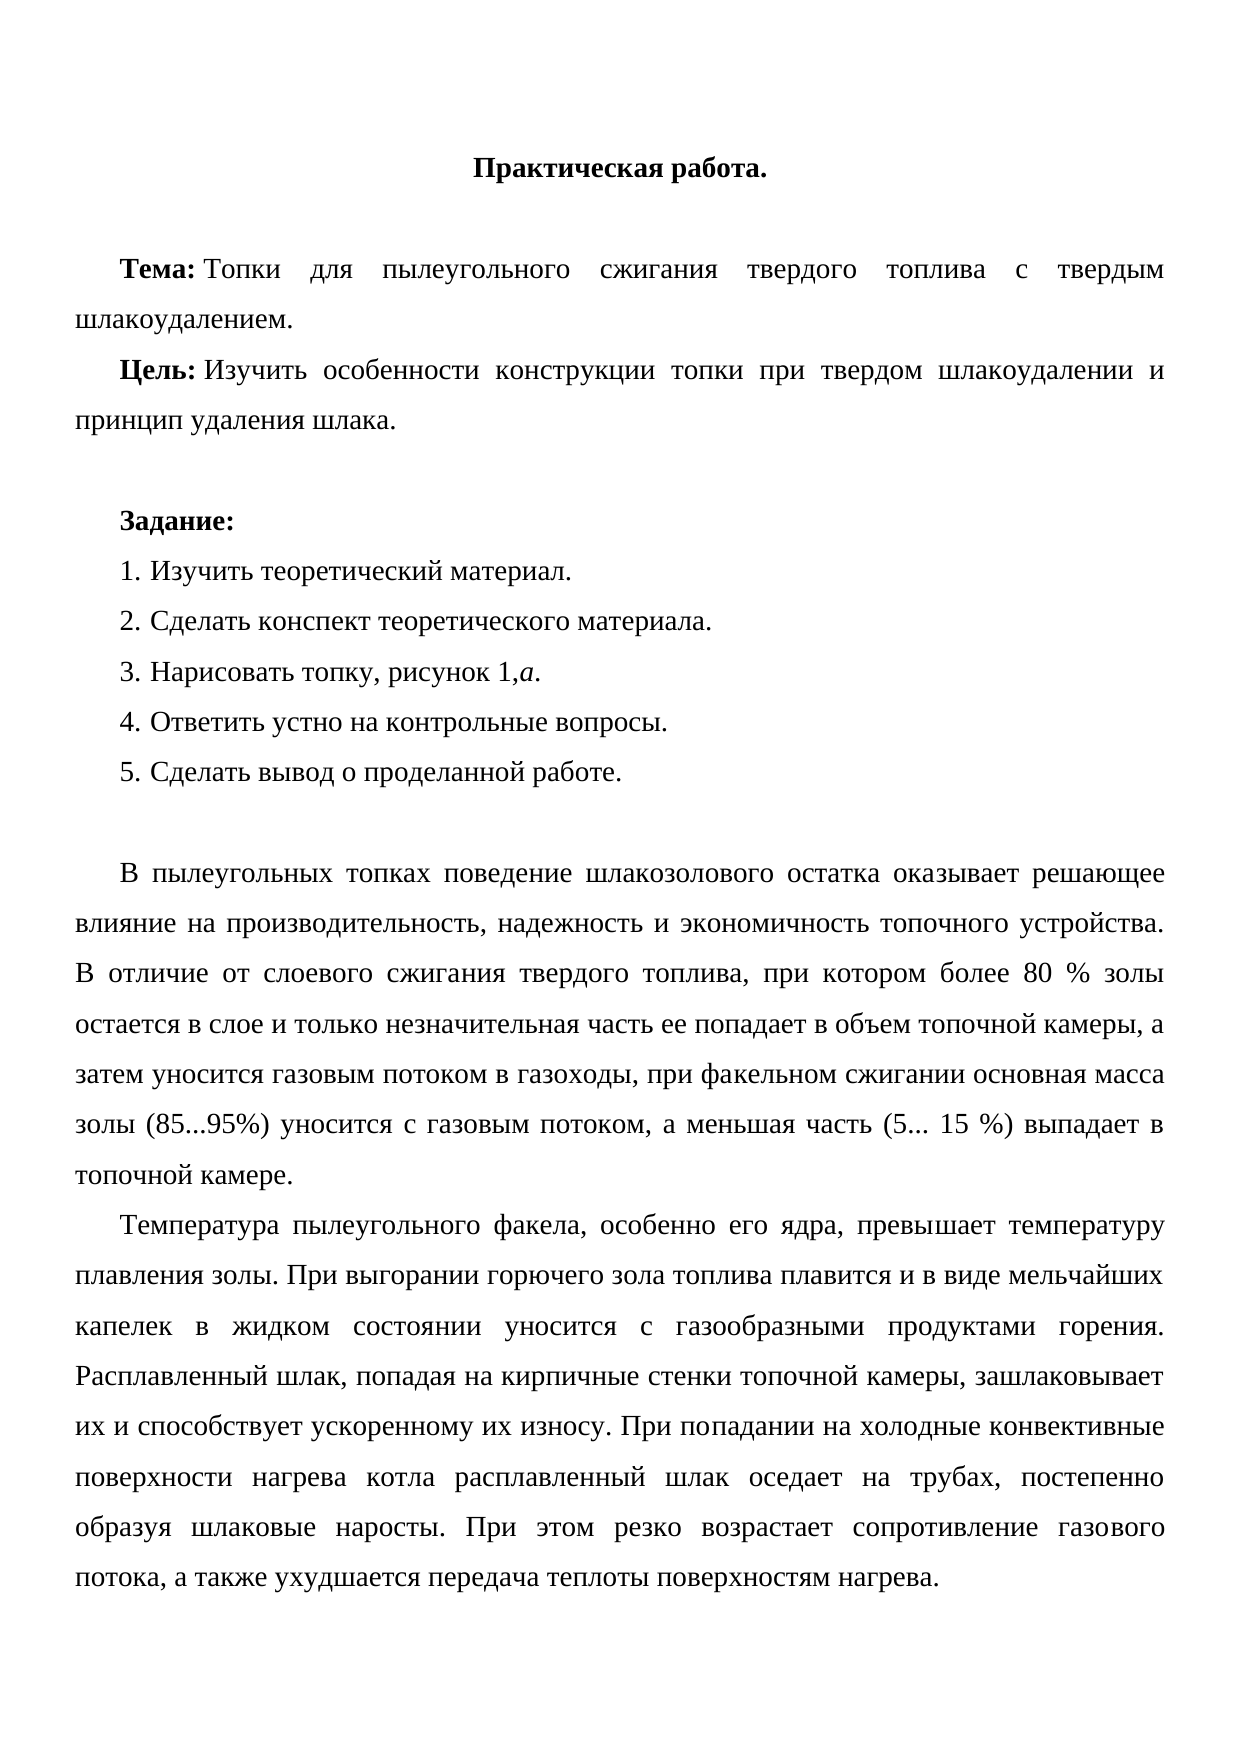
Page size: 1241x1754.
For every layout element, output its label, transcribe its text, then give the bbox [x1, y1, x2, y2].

list Ответить устно на контрольные вопросы. [75, 704, 1165, 737]
text Тема: Топки для пылеугольного сжигания твердого топлива с твердым шлакоудалением. [75, 251, 1165, 335]
list Изучить теоретический материал. [75, 553, 1165, 587]
text Температура пылеугольного факела, особенно его ядра, превышает температуру плавления золы. При выгорании горючего зола топлива плавится и в виде мельчайших капелек в жидком состоянии уносится с газообразными продуктами горения. Расплавленный шлак, попадая на кирпичные стенки топочной камеры, зашлаковывает их и способствует ускоренному их износу. При попадании на холодные конвективные поверхности нагрева котла расплавленный шлак оседает на трубах, постепенно образуя шлаковые наросты. При этом резко возрастает сопротивление газового потока, а также ухудшается передача теплоты поверхностям нагрева. [75, 1207, 1165, 1593]
text В пылеугольных топках поведение шлакозолового остатка оказывает решающее влияние на производительность, надежность и экономичность топочного устройства. В отличие от слоевого сжигания твердого топлива, при котором более 80 % золы остается в слое и только незначительная часть ее попадает в объем топочной камеры, а затем уносится газовым потоком в газоходы, при факельном сжигании основная масса золы (85...95%) уносится с газовым потоком, а меньшая часть (5... 15 %) выпадает в топочной камере. [75, 855, 1165, 1190]
list Сделать конспект теоретического материала. [75, 603, 1165, 637]
list Сделать вывод о проделанной работе. [75, 754, 1165, 788]
text Практическая работа. [75, 100, 1165, 184]
text Задание: [75, 503, 1165, 536]
text Цель: Изучить особенности конструкции топки при твердом шлакоудалении и принцип удаления шлака. [75, 352, 1165, 436]
list Нарисовать топку, рисунок 1,а. [75, 654, 1165, 687]
